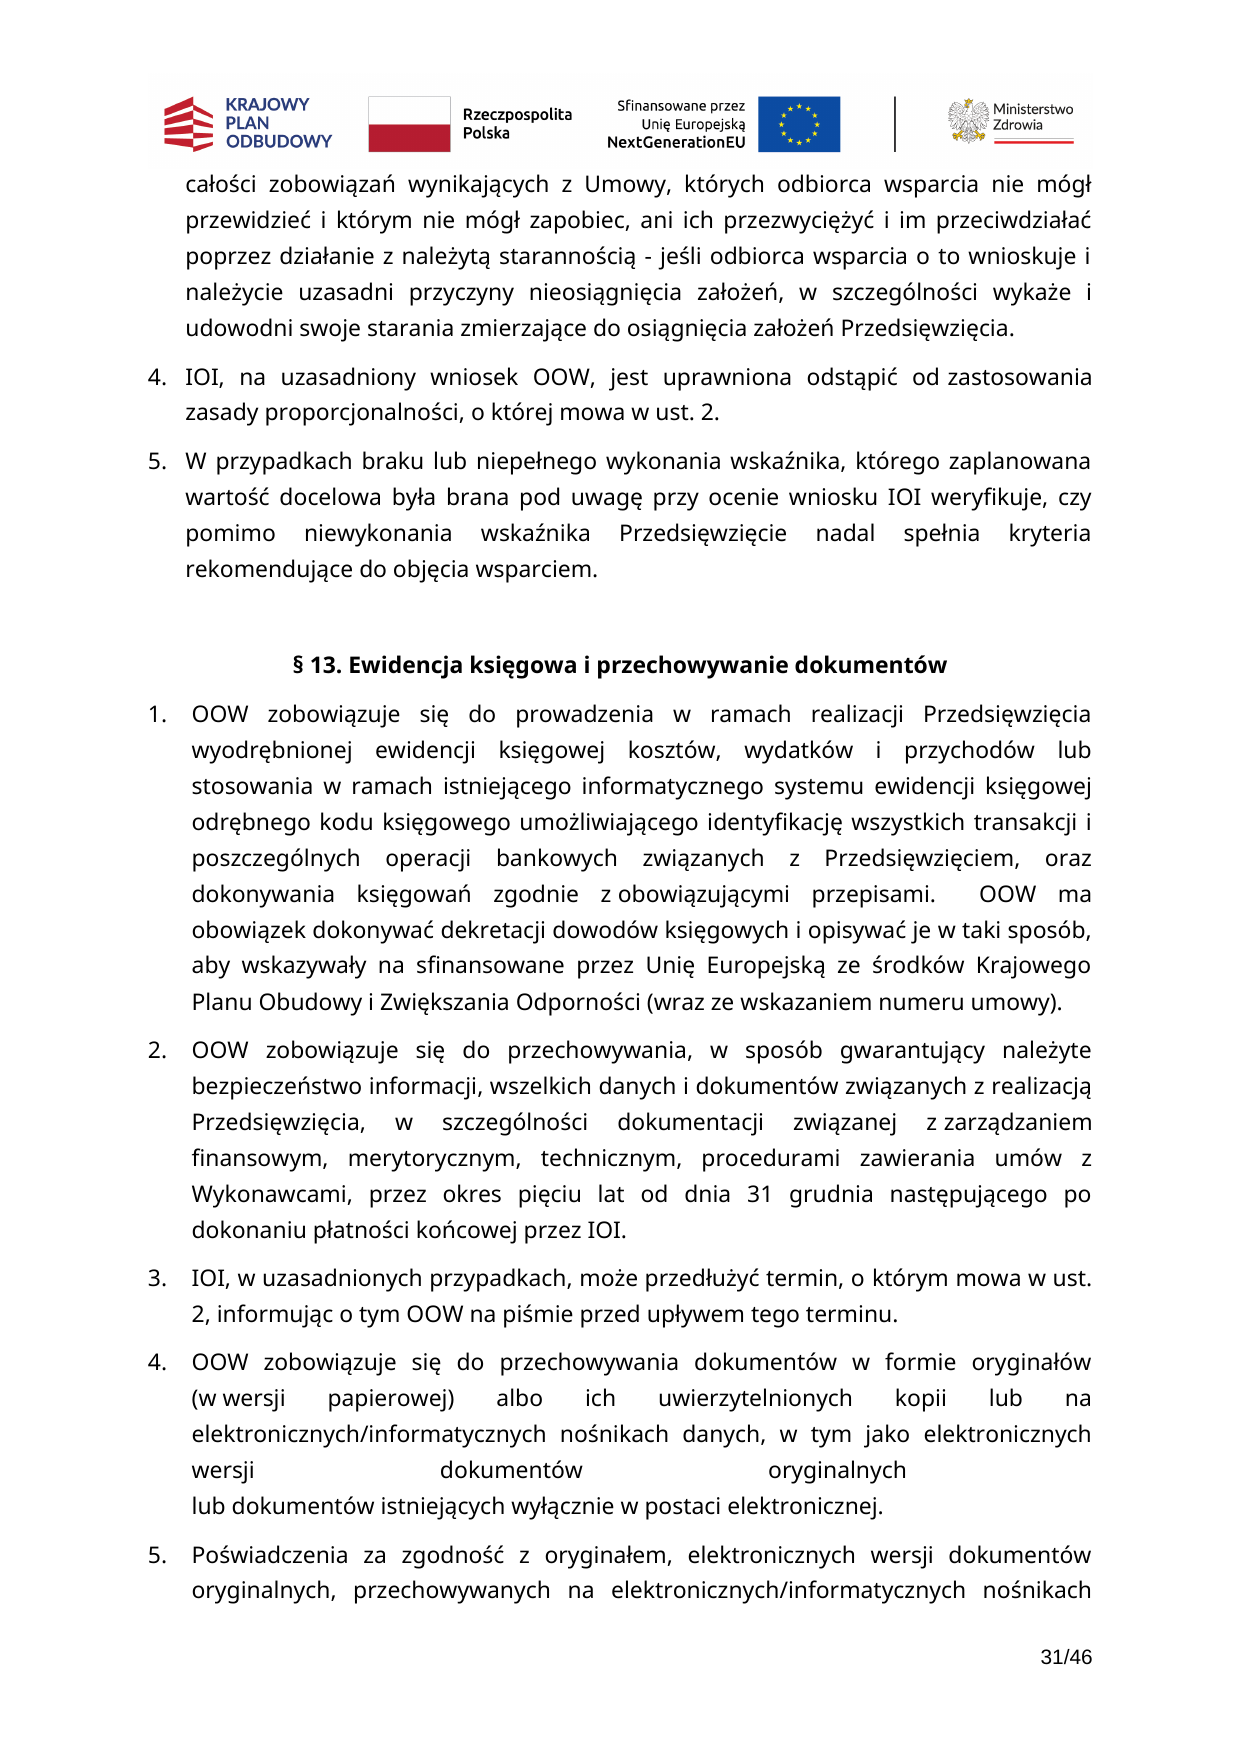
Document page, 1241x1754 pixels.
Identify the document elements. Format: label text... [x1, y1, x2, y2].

list OOW zobowiązuje się do prowadzenia w ramach realizacji Przedsięwzięcia wyodrębnionej ewidencji księgowej kosztów, wydatków i przychodów lub stosowania w ramach istniejącego informatycznego systemu ewidencji księgowej odrębnego kodu księgowego umożliwiającego identyfikację wszystkich transakcji i poszczególnych operacji bankowych związanych z Przedsięwzięciem, oraz dokonywania księgowań zgodnie z obowiązującymi przepisami. OOW ma obowiązek dokonywać dekretacji dowodów księgowych i opisywać je w taki sposób, aby wskazywały na sfinansowane przez Unię Europejską ze środków Krajowego Planu Obudowy i Zwiększania Odporności (wraz ze wskazaniem numeru umowy). [148, 698, 1092, 1017]
picture [147, 73, 1093, 169]
list OOW zobowiązuje się do przechowywania, w sposób gwarantujący należyte bezpieczeństwo informacji, wszelkich danych i dokumentów związanych z realizacją Przedsięwzięcia, w szczególności dokumentacji związanej z zarządzaniem finansowym, merytorycznym, technicznym, procedurami zawierania umów z Wykonawcami, przez okres pięciu lat od dnia 31 grudnia następującego po dokonaniu płatności końcowej przez IOI. [148, 1034, 1092, 1245]
text § 13. Ewidencja księgowa i przechowywanie dokumentów [148, 649, 1092, 681]
list IOI, na uzasadniony wniosek OOW, jest uprawniona odstąpić od zastosowania zasady proporcjonalności, o której mowa w ust. 2. [148, 360, 1092, 428]
list W przypadkach braku lub niepełnego wykonania wskaźnika, którego zaplanowana wartość docelowa była brana pod uwagę przy ocenie wniosku IOI weryfikuje, czy pomimo niewykonania wskaźnika Przedsięwzięcie nadal spełnia kryteria rekomendujące do objęcia wsparciem. [148, 445, 1092, 584]
list IOI, w uzasadnionych przypadkach, może przedłużyć termin, o którym mowa w ust. 2, informując o tym OOW na piśmie przed upływem tego terminu. [148, 1262, 1092, 1329]
list OOW zobowiązuje się do przechowywania dokumentów w formie oryginałów (w wersji papierowej) albo ich uwierzytelnionych kopii lub na elektronicznych/informatycznych nośnikach danych, w tym jako elektronicznych wersji dokumentów oryginalnych lub dokumentów istniejących wyłącznie w postaci elektronicznej. [148, 1346, 1092, 1521]
